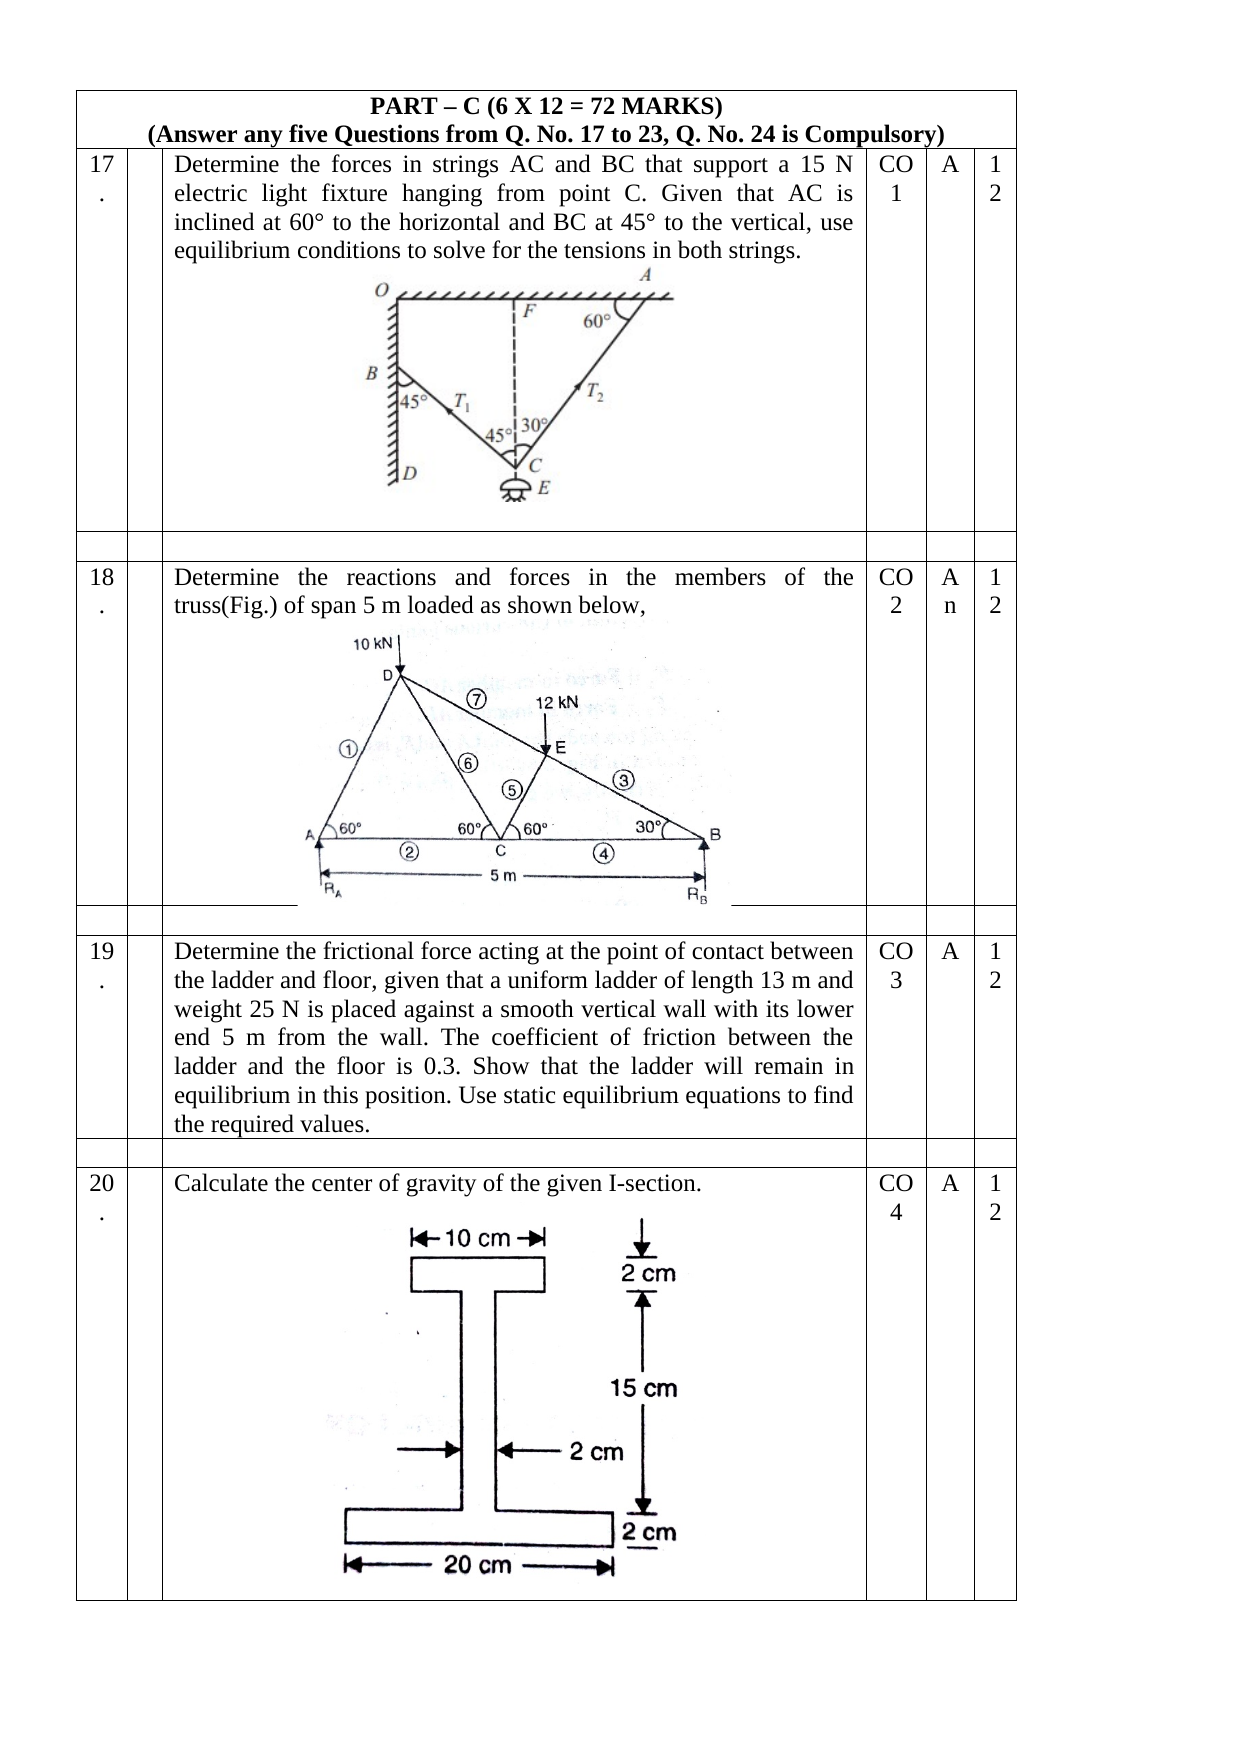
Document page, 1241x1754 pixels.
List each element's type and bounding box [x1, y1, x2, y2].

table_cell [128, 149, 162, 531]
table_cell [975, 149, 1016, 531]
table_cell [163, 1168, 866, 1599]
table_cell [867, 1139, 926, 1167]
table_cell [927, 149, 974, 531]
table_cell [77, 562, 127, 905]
picture [323, 1197, 706, 1600]
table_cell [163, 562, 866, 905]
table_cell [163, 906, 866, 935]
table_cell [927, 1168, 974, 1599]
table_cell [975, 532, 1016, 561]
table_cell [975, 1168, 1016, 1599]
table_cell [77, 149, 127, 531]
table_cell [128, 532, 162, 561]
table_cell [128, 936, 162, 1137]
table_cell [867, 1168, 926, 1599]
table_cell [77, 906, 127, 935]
picture [352, 264, 677, 502]
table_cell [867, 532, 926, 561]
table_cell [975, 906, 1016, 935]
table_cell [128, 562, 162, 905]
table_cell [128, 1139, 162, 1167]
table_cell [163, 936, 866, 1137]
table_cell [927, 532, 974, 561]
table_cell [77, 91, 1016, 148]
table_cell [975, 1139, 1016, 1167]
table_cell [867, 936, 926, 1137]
picture [297, 619, 732, 906]
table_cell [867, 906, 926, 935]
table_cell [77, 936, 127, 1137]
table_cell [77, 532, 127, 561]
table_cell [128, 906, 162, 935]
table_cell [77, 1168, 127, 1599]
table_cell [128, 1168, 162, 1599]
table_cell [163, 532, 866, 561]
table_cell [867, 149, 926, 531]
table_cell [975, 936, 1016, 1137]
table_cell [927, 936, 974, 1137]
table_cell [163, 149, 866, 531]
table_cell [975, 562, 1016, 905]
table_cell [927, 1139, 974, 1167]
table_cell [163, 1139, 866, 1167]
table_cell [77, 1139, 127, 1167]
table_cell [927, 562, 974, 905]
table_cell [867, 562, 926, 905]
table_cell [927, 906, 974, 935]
